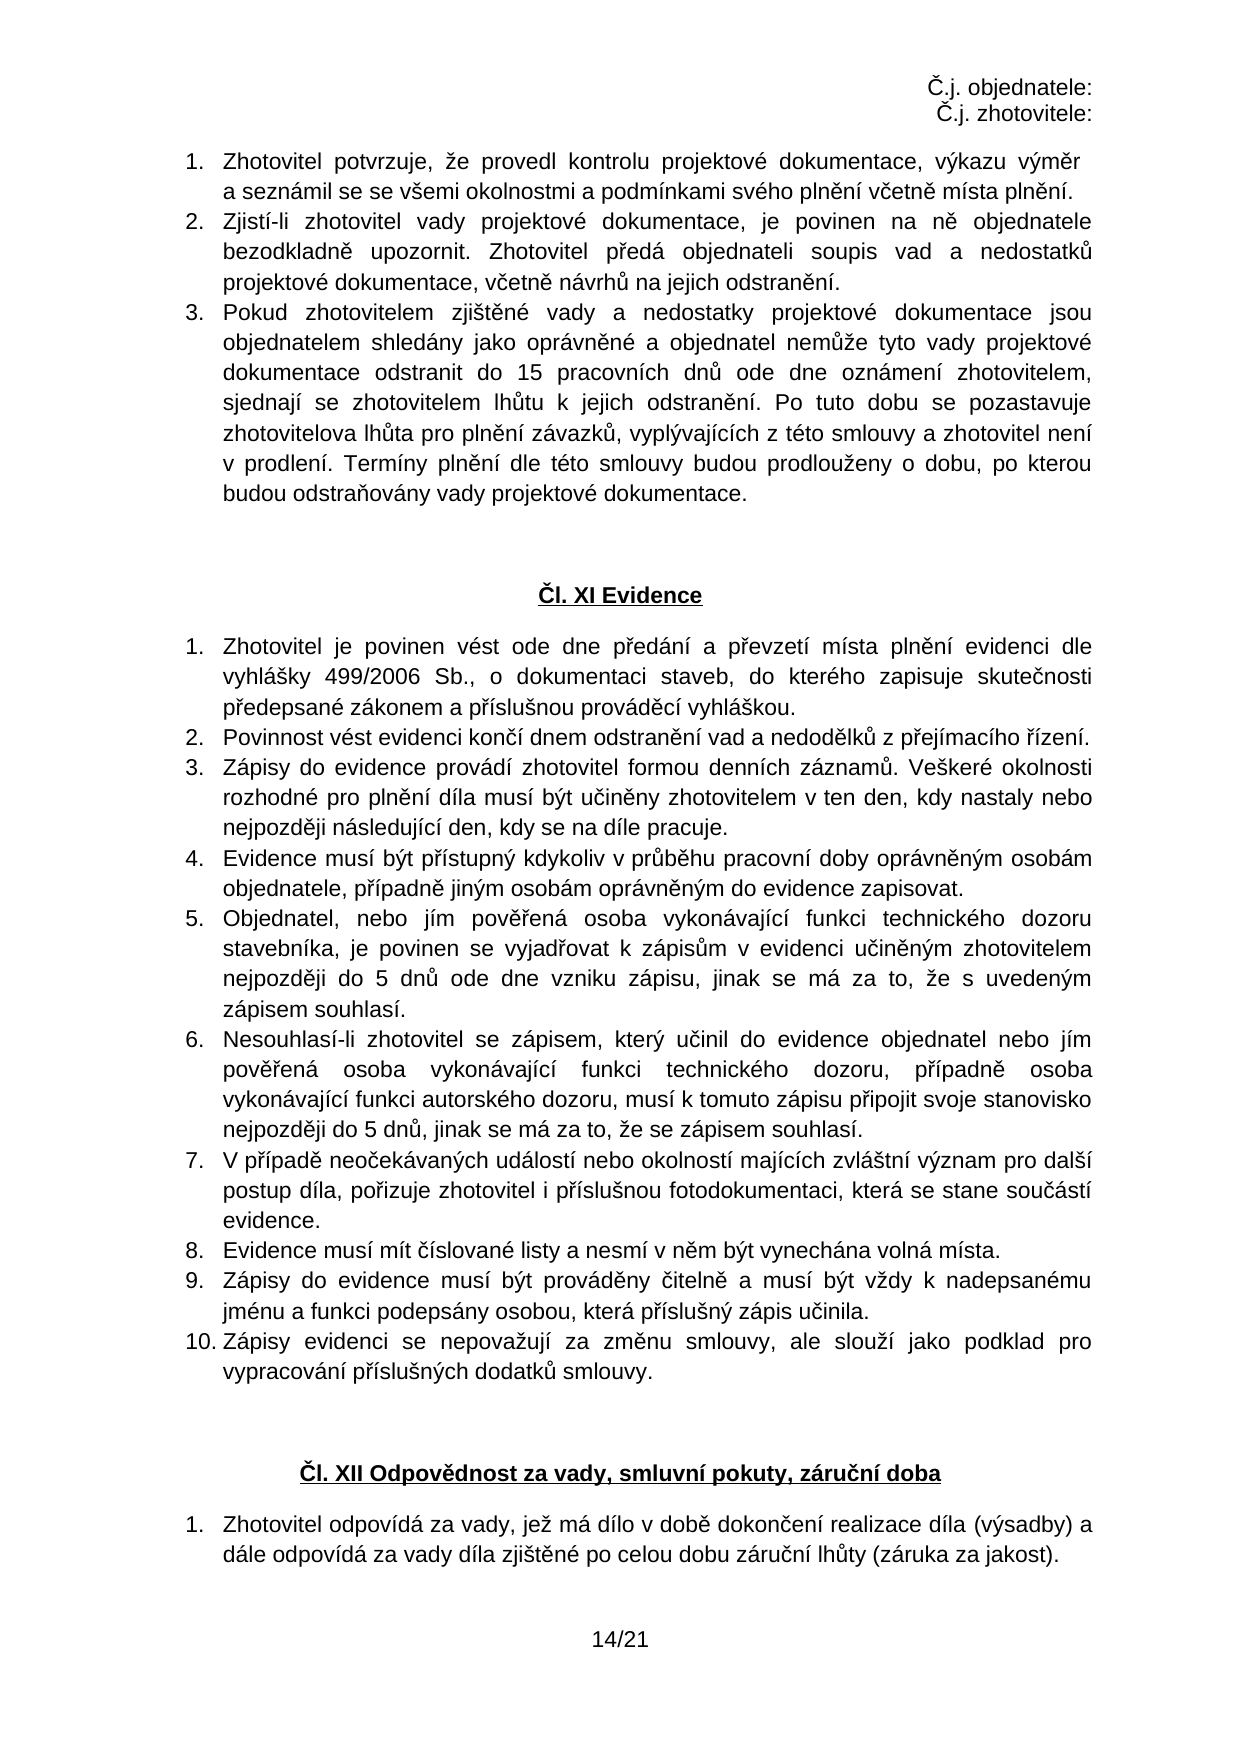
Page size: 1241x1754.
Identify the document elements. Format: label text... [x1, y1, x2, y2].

list Nesouhlasí-li zhotovitel se zápisem, který učinil do evidence objednatel nebo jím pověřená osoba vykonávající funkci technického dozoru, případně osoba vykonávající funkci autorského dozoru, musí k tomuto zápisu připojit svoje stanovisko nejpozději do 5 dnů, jinak se má za to, že se zápisem souhlasí. [185, 1026, 1093, 1143]
list Zhotovitel potvrzuje, že provedl kontrolu projektové dokumentace, výkazu výměr a seznámil se se všemi okolnostmi a podmínkami svého plnění včetně místa plnění. [185, 148, 1093, 204]
list Zápisy do evidence musí být prováděny čitelně a musí být vždy k nadepsanému jménu a funkci podepsány osobou, která příslušný zápis učinila. [185, 1267, 1093, 1324]
list Povinnost vést evidenci končí dnem odstranění vad a nedodělků z přejímacího řízení. [185, 724, 1093, 750]
list Zápisy do evidence provádí zhotovitel formou denních záznamů. Veškeré okolnosti rozhodné pro plnění díla musí být učiněny zhotovitelem v ten den, kdy nastaly nebo nejpozději následující den, kdy se na díle pracuje. [185, 754, 1093, 841]
text Čl. XI Evidence [148, 582, 1093, 608]
list V případě neočekávaných událostí nebo okolností majících zvláštní význam pro další postup díla, pořizuje zhotovitel i příslušnou fotodokumentaci, která se stane součástí evidence. [185, 1147, 1093, 1233]
list Zhotovitel je povinen vést ode dne předání a převzetí místa plnění evidenci dle vyhlášky 499/2006 Sb., o dokumentaci staveb, do kterého zapisuje skutečnosti předepsané zákonem a příslušnou prováděcí vyhláškou. [185, 633, 1093, 720]
list Evidence musí být přístupný kdykoliv v průběhu pracovní doby oprávněným osobám objednatele, případně jiným osobám oprávněným do evidence zapisovat. [185, 844, 1093, 901]
list Zjistí-li zhotovitel vady projektové dokumentace, je povinen na ně objednatele bezodkladně upozornit. Zhotovitel předá objednateli soupis vad a nedostatků projektové dokumentace, včetně návrhů na jejich odstranění. [185, 208, 1093, 295]
list Pokud zhotovitelem zjištěné vady a nedostatky projektové dokumentace jsou objednatelem shledány jako oprávněné a objednatel nemůže tyto vady projektové dokumentace odstranit do 15 pracovních dnů ode dne oznámení zhotovitelem, sjednají se zhotovitelem lhůtu k jejich odstranění. Po tuto dobu se pozastavuje zhotovitelova lhůta pro plnění závazků, vyplývajících z této smlouvy a zhotovitel není v prodlení. Termíny plnění dle této smlouvy budou prodlouženy o dobu, po kterou budou odstraňovány vady projektové dokumentace. [185, 299, 1093, 506]
list Zápisy evidenci se nepovažují za změnu smlouvy, ale slouží jako podklad pro vypracování příslušných dodatků smlouvy. [185, 1328, 1093, 1384]
text Čl. XII Odpovědnost za vady, smluvní pokuty, záruční doba [148, 1460, 1093, 1486]
list Evidence musí mít číslované listy a nesmí v něm být vynechána volná místa. [185, 1237, 1093, 1263]
list Zhotovitel odpovídá za vady, jež má dílo v době dokončení realizace díla (výsadby) a dále odpovídá za vady díla zjištěné po celou dobu záruční lhůty (záruka za jakost). [185, 1511, 1093, 1568]
list Objednatel, nebo jím pověřená osoba vykonávající funkci technického dozoru stavebníka, je povinen se vyjadřovat k zápisům v evidenci učiněným zhotovitelem nejpozději do 5 dnů ode dne vzniku zápisu, jinak se má za to, že s uvedeným zápisem souhlasí. [185, 905, 1093, 1022]
